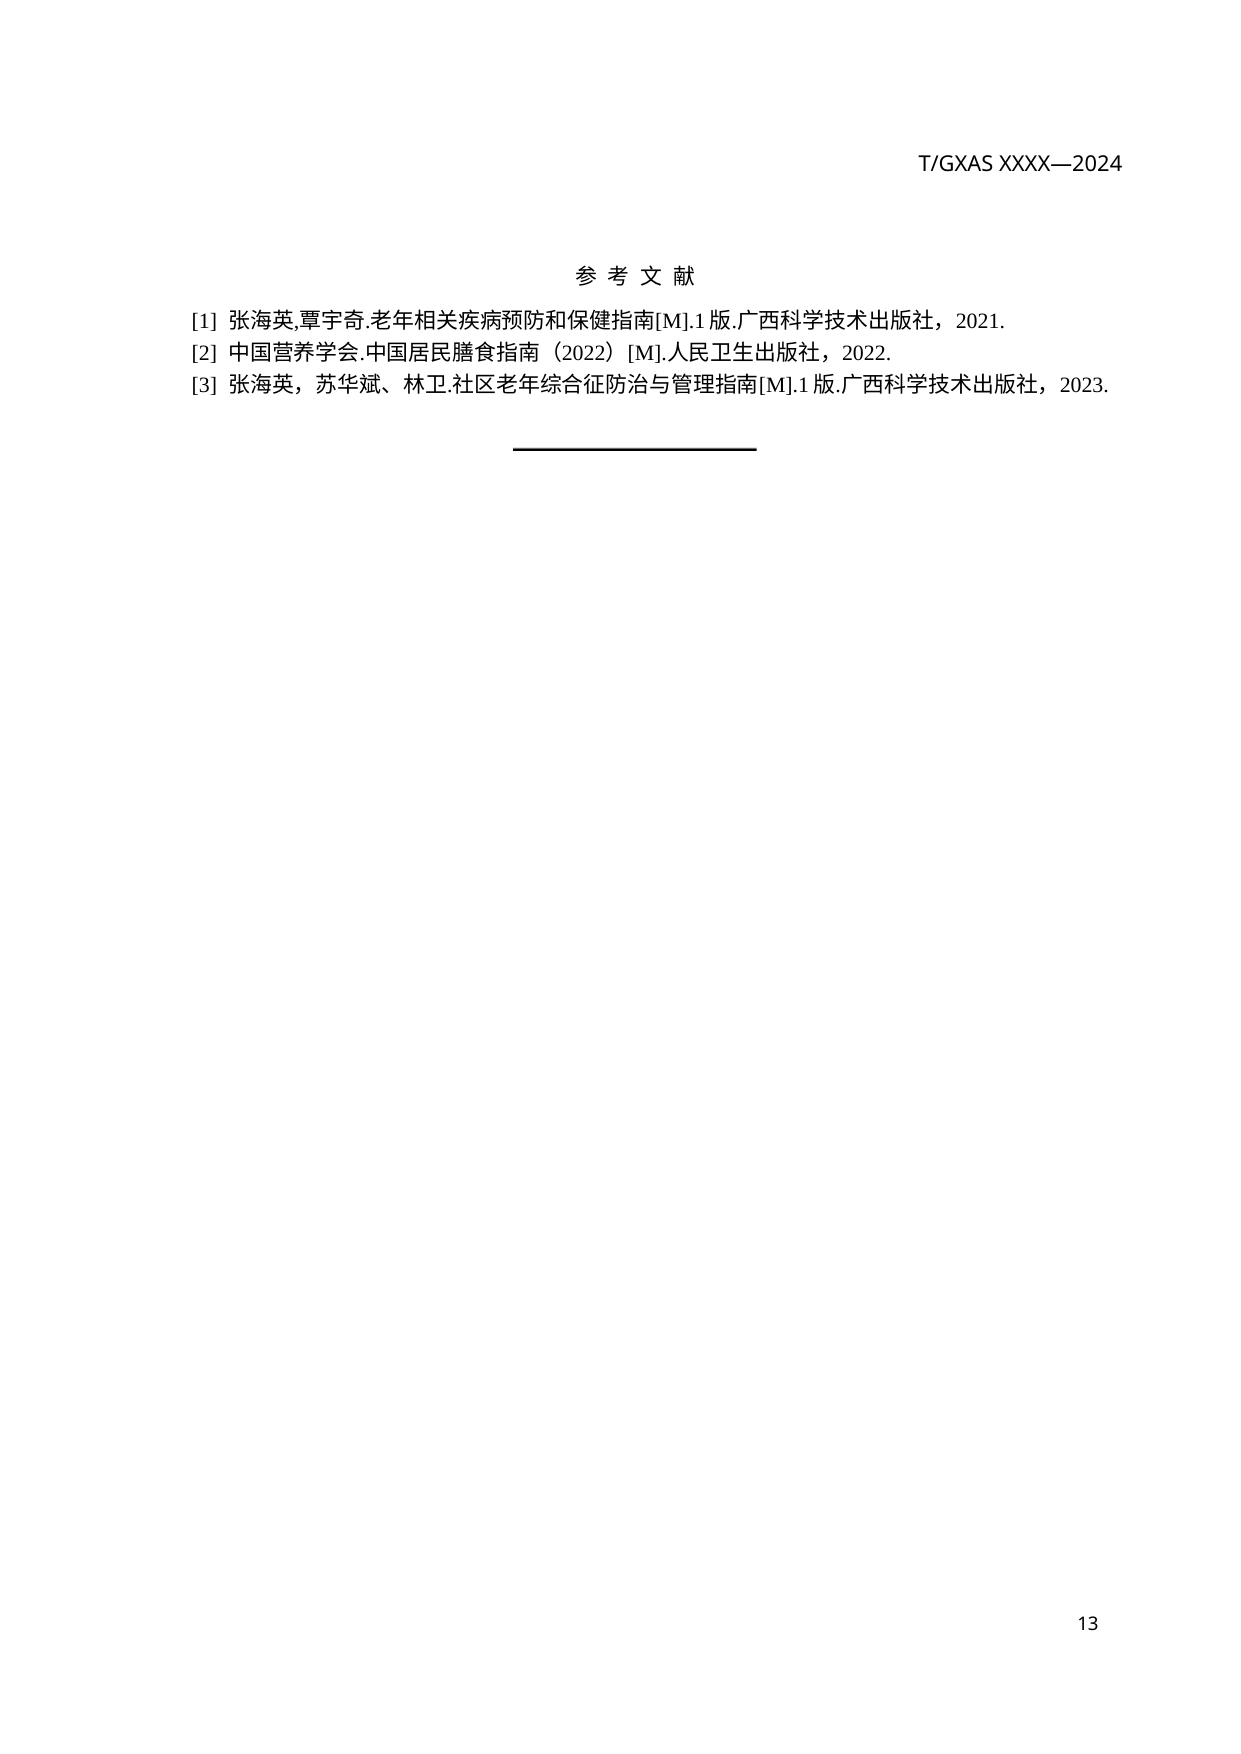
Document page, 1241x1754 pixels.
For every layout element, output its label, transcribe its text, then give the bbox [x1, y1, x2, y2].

list 张海英，苏华斌、林卫.社区老年综合征防治与管理指南[M].1版.广西科学技术出版社，2023. [148, 367, 1122, 398]
picture [513, 398, 757, 451]
text 参考文献 [148, 259, 1122, 291]
list 张海英,覃宇奇.老年相关疾病预防和保健指南[M].1版.广西科学技术出版社，2021. [148, 303, 1122, 335]
list 中国营养学会.中国居民膳食指南（2022）[M].人民卫生出版社，2022. [148, 335, 1122, 367]
